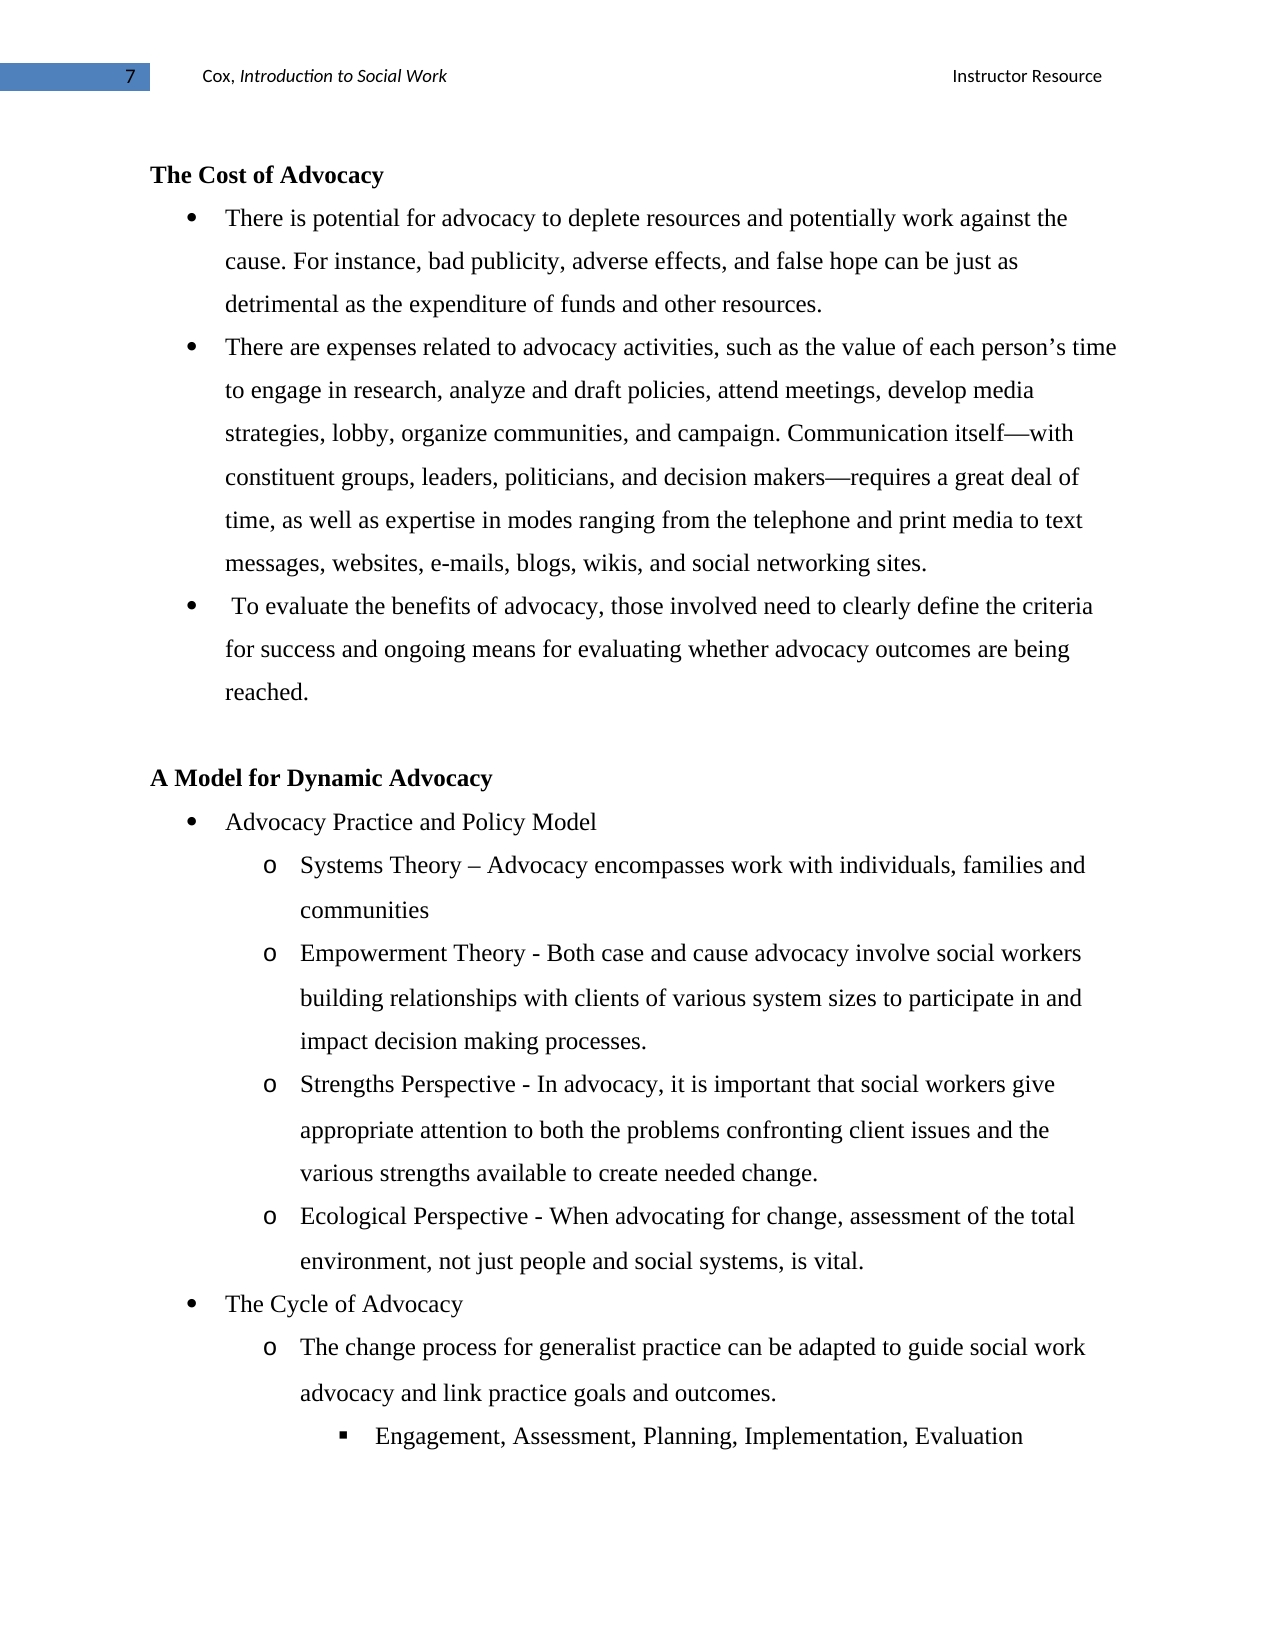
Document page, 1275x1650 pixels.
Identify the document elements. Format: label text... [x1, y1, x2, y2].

list Empowerment Theory - Both case and cause advocacy involve social workers building relationships with clients of various system sizes to participate in and impact decision making processes. [262, 938, 1125, 1055]
text The Cost of Advocacy [150, 160, 1125, 188]
text A Model for Dynamic Advocacy [150, 763, 1125, 792]
list The change process for generalist practice can be adapted to guide social work advocacy and link practice goals and outcomes. [262, 1332, 1125, 1406]
list There is potential for advocacy to deplete resources and potentially work against the cause. For instance, bad publicity, adverse effects, and false hope can be just as detrimental as the expenditure of funds and other resources. [187, 203, 1125, 318]
list Advocacy Practice and Policy Model [187, 807, 1125, 835]
list To evaluate the benefits of advocacy, those involved need to clearly define the criteria for success and ongoing means for evaluating whether advocacy outcomes are being reached. [187, 591, 1125, 706]
list Ecological Perspective - When advocating for change, assessment of the total environment, not just people and social systems, is vital. [262, 1201, 1125, 1275]
list Systems Theory – Advocacy encompasses work with individuals, families and communities [262, 850, 1125, 924]
list Strengths Perspective - In advocacy, it is important that social workers give appropriate attention to both the problems confronting client issues and the various strengths available to create needed change. [262, 1069, 1125, 1187]
list Engagement, Assessment, Planning, Implementation, Evaluation [337, 1421, 1125, 1449]
list The Cycle of Advocacy [187, 1289, 1125, 1318]
list There are expenses related to advocacy activities, such as the value of each person’s time to engage in research, analyze and draft policies, attend meetings, develop media strategies, lobby, organize communities, and campaign. Communication itself—with constituent groups, leaders, politicians, and decision makers—requires a great deal of time, as well as expertise in modes ranging from the telephone and print media to text messages, websites, e-mails, blogs, wikis, and social networking sites. [187, 332, 1125, 577]
